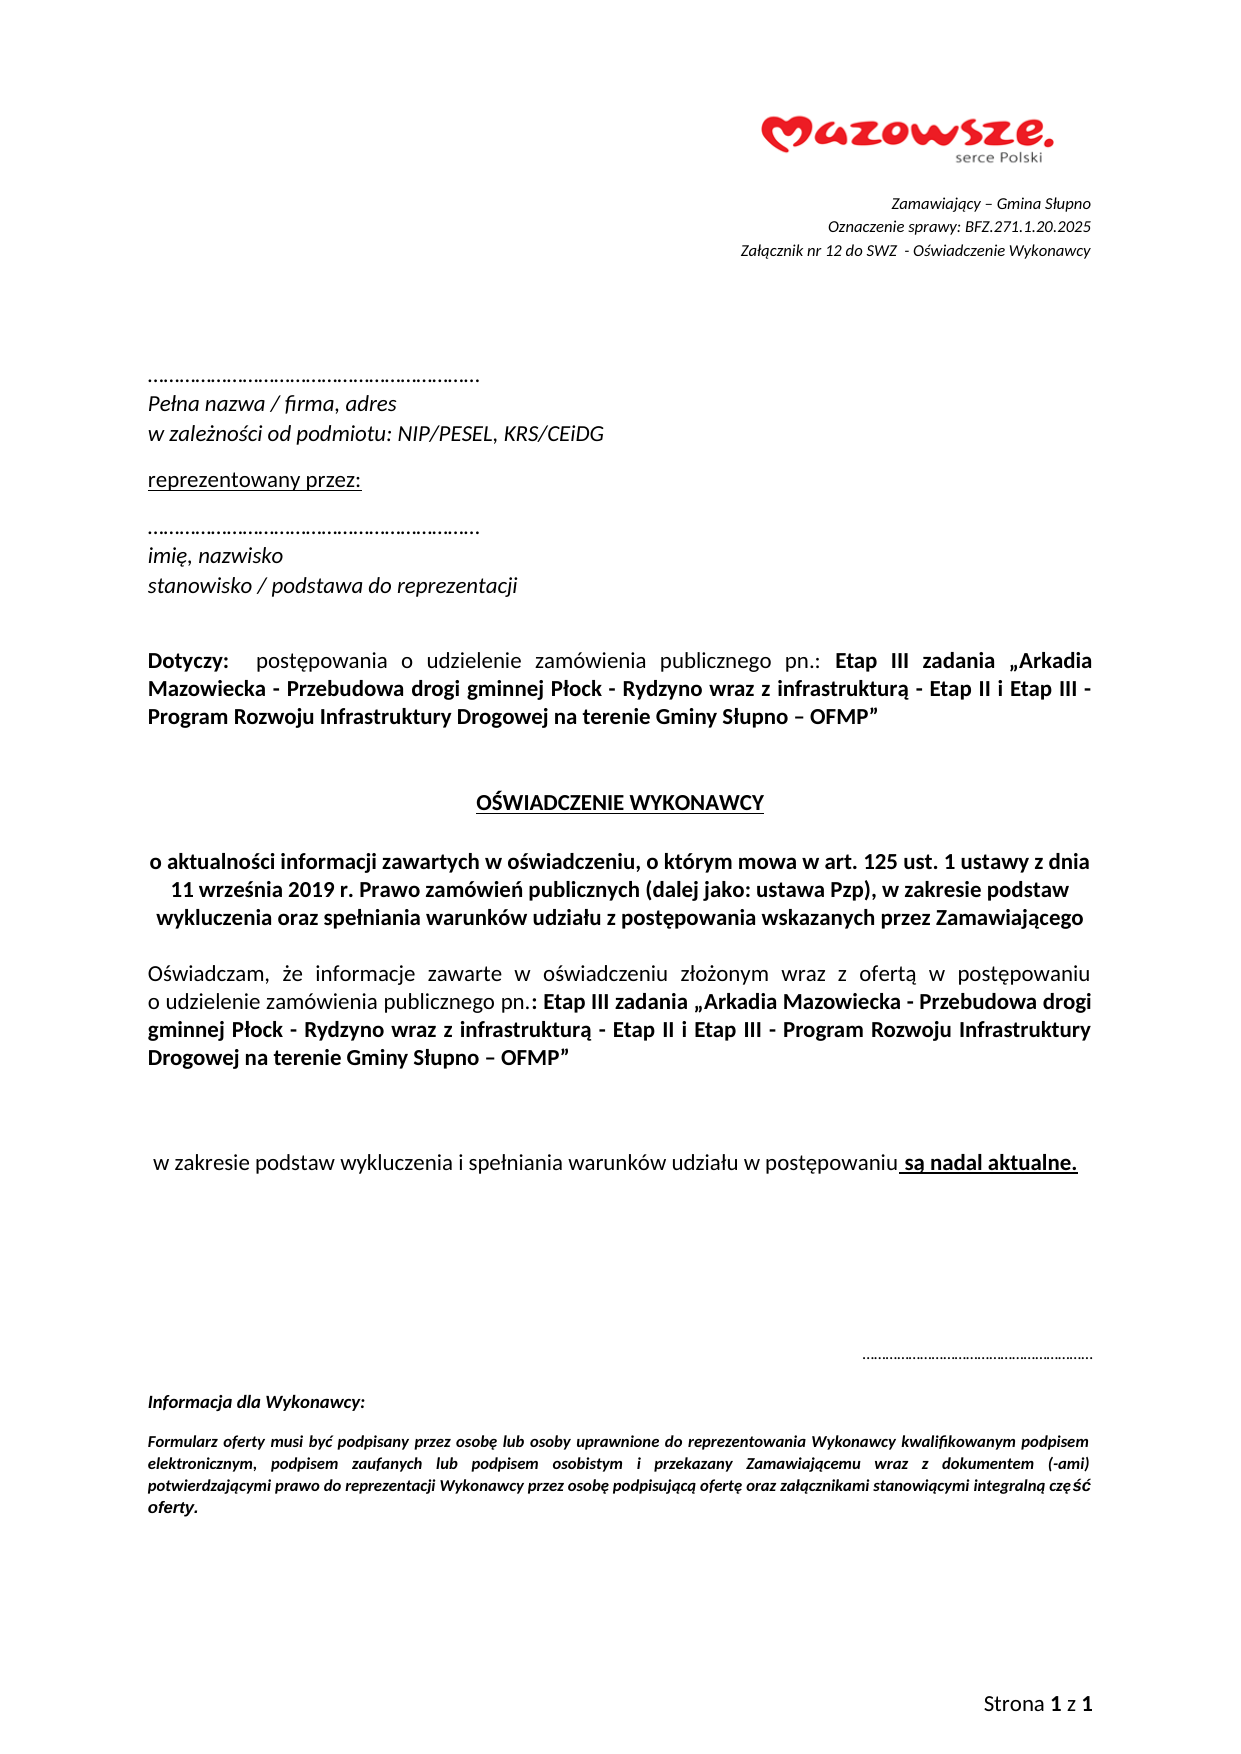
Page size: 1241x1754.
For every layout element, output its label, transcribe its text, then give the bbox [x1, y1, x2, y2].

text Zamawiający – Gmina Słupno [148, 193, 1092, 213]
text Formularz oferty musi być podpisany przez osobę lub osoby uprawnione do reprezentowania Wykonawcy kwalifikowanym podpisem elektronicznym, podpisem zaufanych lub podpisem osobistym i przekazany Zamawiającemu wraz z dokumentem (-ami) potwierdzającymi prawo do reprezentacji Wykonawcy przez osobę podpisującą ofertę oraz załącznikami stanowiącymi integralną część oferty. [148, 1431, 1092, 1517]
text Dotyczy: postępowania o udzielenie zamówienia publicznego pn.: Etap III zadania „Arkadia Mazowiecka - Przebudowa drogi gminnej Płock - Rydzyno wraz z infrastrukturą - Etap II i Etap III - Program Rozwoju Infrastruktury Drogowej na terenie Gminy Słupno – OFMP” [148, 646, 1092, 730]
text …………………………………………………… [148, 1343, 1092, 1364]
text ……………………………………………………… imię, nazwisko stanowisko / podstawa do reprezentacji [148, 512, 1092, 599]
text o aktualności informacji zawartych w oświadczeniu, o którym mowa w art. 125 ust. 1 ustawy z dnia 11 września 2019 r. Prawo zamówień publicznych (dalej jako: ustawa Pzp), w zakresie podstaw wykluczenia oraz spełniania warunków udziału z postępowania wskazanych przez Zamawiającego [148, 847, 1092, 931]
picture [726, 87, 1093, 194]
text OŚWIADCZENIE WYKONAWCY [148, 788, 1092, 816]
text Oznaczenie sprawy: BFZ.271.1.20.2025 [148, 216, 1092, 237]
text Załącznik nr 12 do SWZ - Oświadczenie Wykonawcy [148, 240, 1092, 260]
text ……………………………………………………… Pełna nazwa / firma, adres w zależności od podmiotu: NIP/PESEL, KRS/CEiDG [148, 360, 1092, 447]
text w zakresie podstaw wykluczenia i spełniania warunków udziału w postępowaniu są nadal aktualne. [148, 1148, 1092, 1176]
text reprezentowany przez: [148, 466, 1092, 494]
text Informacja dla Wykonawcy: [148, 1390, 1092, 1413]
text Oświadczam, że informacje zawarte w oświadczeniu złożonym wraz z ofertą w postępowaniu o udzielenie zamówienia publicznego pn.: Etap III zadania „Arkadia Mazowiecka - Przebudowa drogi gminnej Płock - Rydzyno wraz z infrastrukturą - Etap II i Etap III - Program Rozwoju Infrastruktury Drogowej na terenie Gminy Słupno – OFMP” [148, 959, 1092, 1071]
